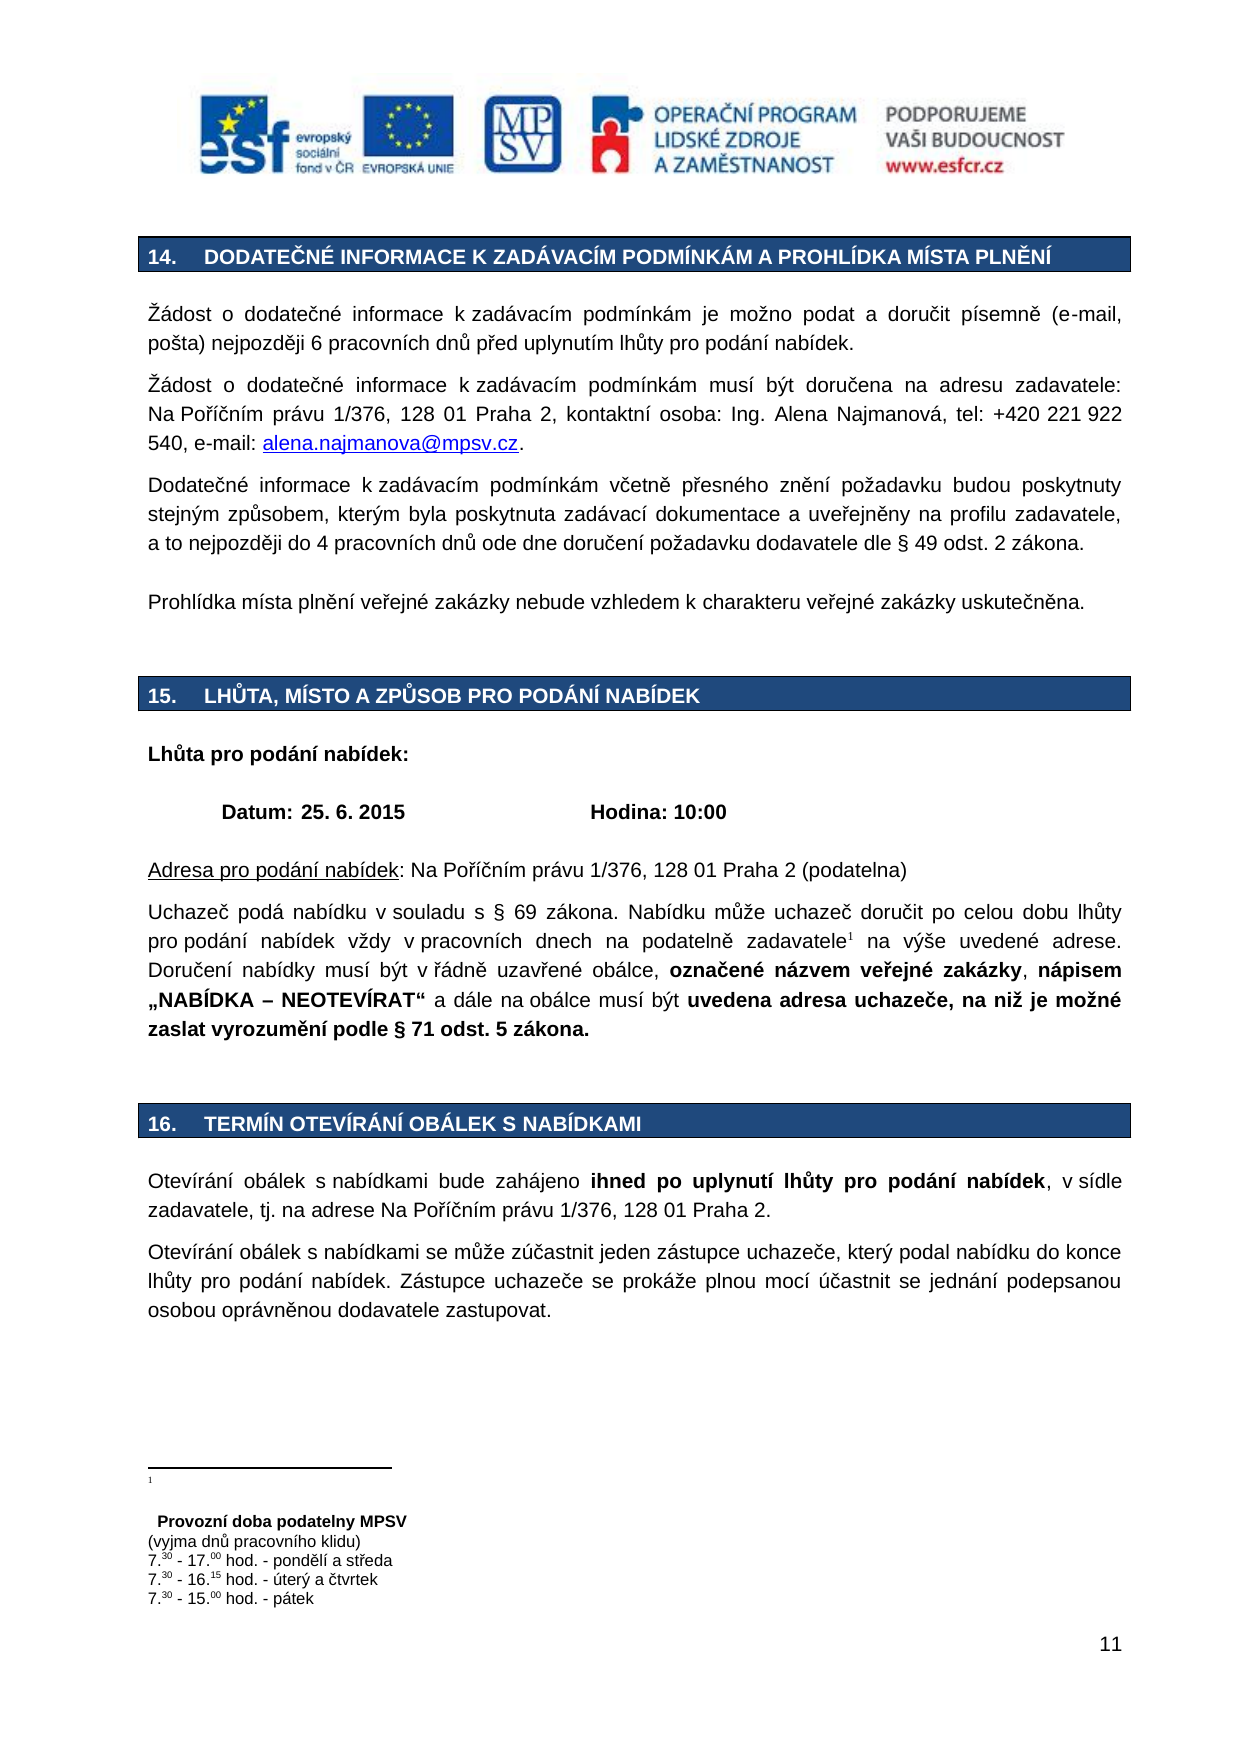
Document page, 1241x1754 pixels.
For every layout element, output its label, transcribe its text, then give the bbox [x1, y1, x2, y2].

text Žádost o dodatečné informace k zadávacím podmínkám musí být doručena na adresu zadavatele: Na Poříčním právu 1/376, 128 01 Praha 2, kontaktní osoba: Ing. Alena Najmanová, tel: +420 221 922 540, e-mail: alena.najmanova@mpsv.cz. [148, 368, 1122, 455]
picture [177, 73, 1093, 236]
text Otevírání obálek s nabídkami se může zúčastnit jeden zástupce uchazeče, který podal nabídku do konce lhůty pro podání nabídek. Zástupce uchazeče se prokáže plnou mocí účastnit se jednání podepsanou osobou oprávněnou dodavatele zastupovat. [148, 1234, 1122, 1322]
subtitle DODATEČNÉ INFORMACE K ZADÁVACÍM PODMÍNKÁM a prohlídka místa plnění [139, 238, 1130, 271]
text Datum: 25. 6. 2015 Hodina: 10:00 [148, 795, 1133, 824]
text Žádost o dodatečné informace k zadávacím podmínkám je možno podat a doručit písemně (e-mail, pošta) nejpozději 6 pracovních dnů před uplynutím lhůty pro podání nabídek. [148, 297, 1122, 355]
subtitle Lhůta, místo a způsob pro podání nabídek [139, 677, 1130, 710]
text Otevírání obálek s nabídkami bude zahájeno ihned po uplynutí lhůty pro podání nabídek, v sídle zadavatele, tj. na adrese Na Poříčním právu 1/376, 128 01 Praha 2. [148, 1163, 1122, 1222]
text Adresa pro podání nabídek: Na Poříčním právu 1/376, 128 01 Praha 2 (podatelna) [148, 853, 1133, 882]
text Lhůta pro podání nabídek: [148, 736, 1133, 766]
text Uchazeč podá nabídku v souladu s § 69 zákona. Nabídku může uchazeč doručit po celou dobu lhůty pro podání nabídek vždy v pracovních dnech na podatelně zadavatele na výše uvedené adrese. Doručení nabídky musí být v řádně uzavřené obálce, označené názvem veřejné zakázky, nápisem „NABÍDKA – NEOTEVÍRAT“ a dále na obálce musí být uvedena adresa uchazeče, na niž je možné zaslat vyrozumění podle § 71 odst. 5 zákona. [148, 895, 1122, 1041]
subtitle Termín otevírání obálek s nabídkami [139, 1104, 1130, 1137]
text Dodatečné informace k zadávacím podmínkám včetně přesného znění požadavku budou poskytnuty stejným způsobem, kterým byla poskytnuta zadávací dokumentace a uveřejněny na profilu zadavatele, a to nejpozději do 4 pracovních dnů ode dne doručení požadavku dodavatele dle § 49 odst. 2 zákona. [148, 468, 1122, 555]
text Prohlídka místa plnění veřejné zakázky nebude vzhledem k charakteru veřejné zakázky uskutečněna. [148, 584, 1122, 613]
